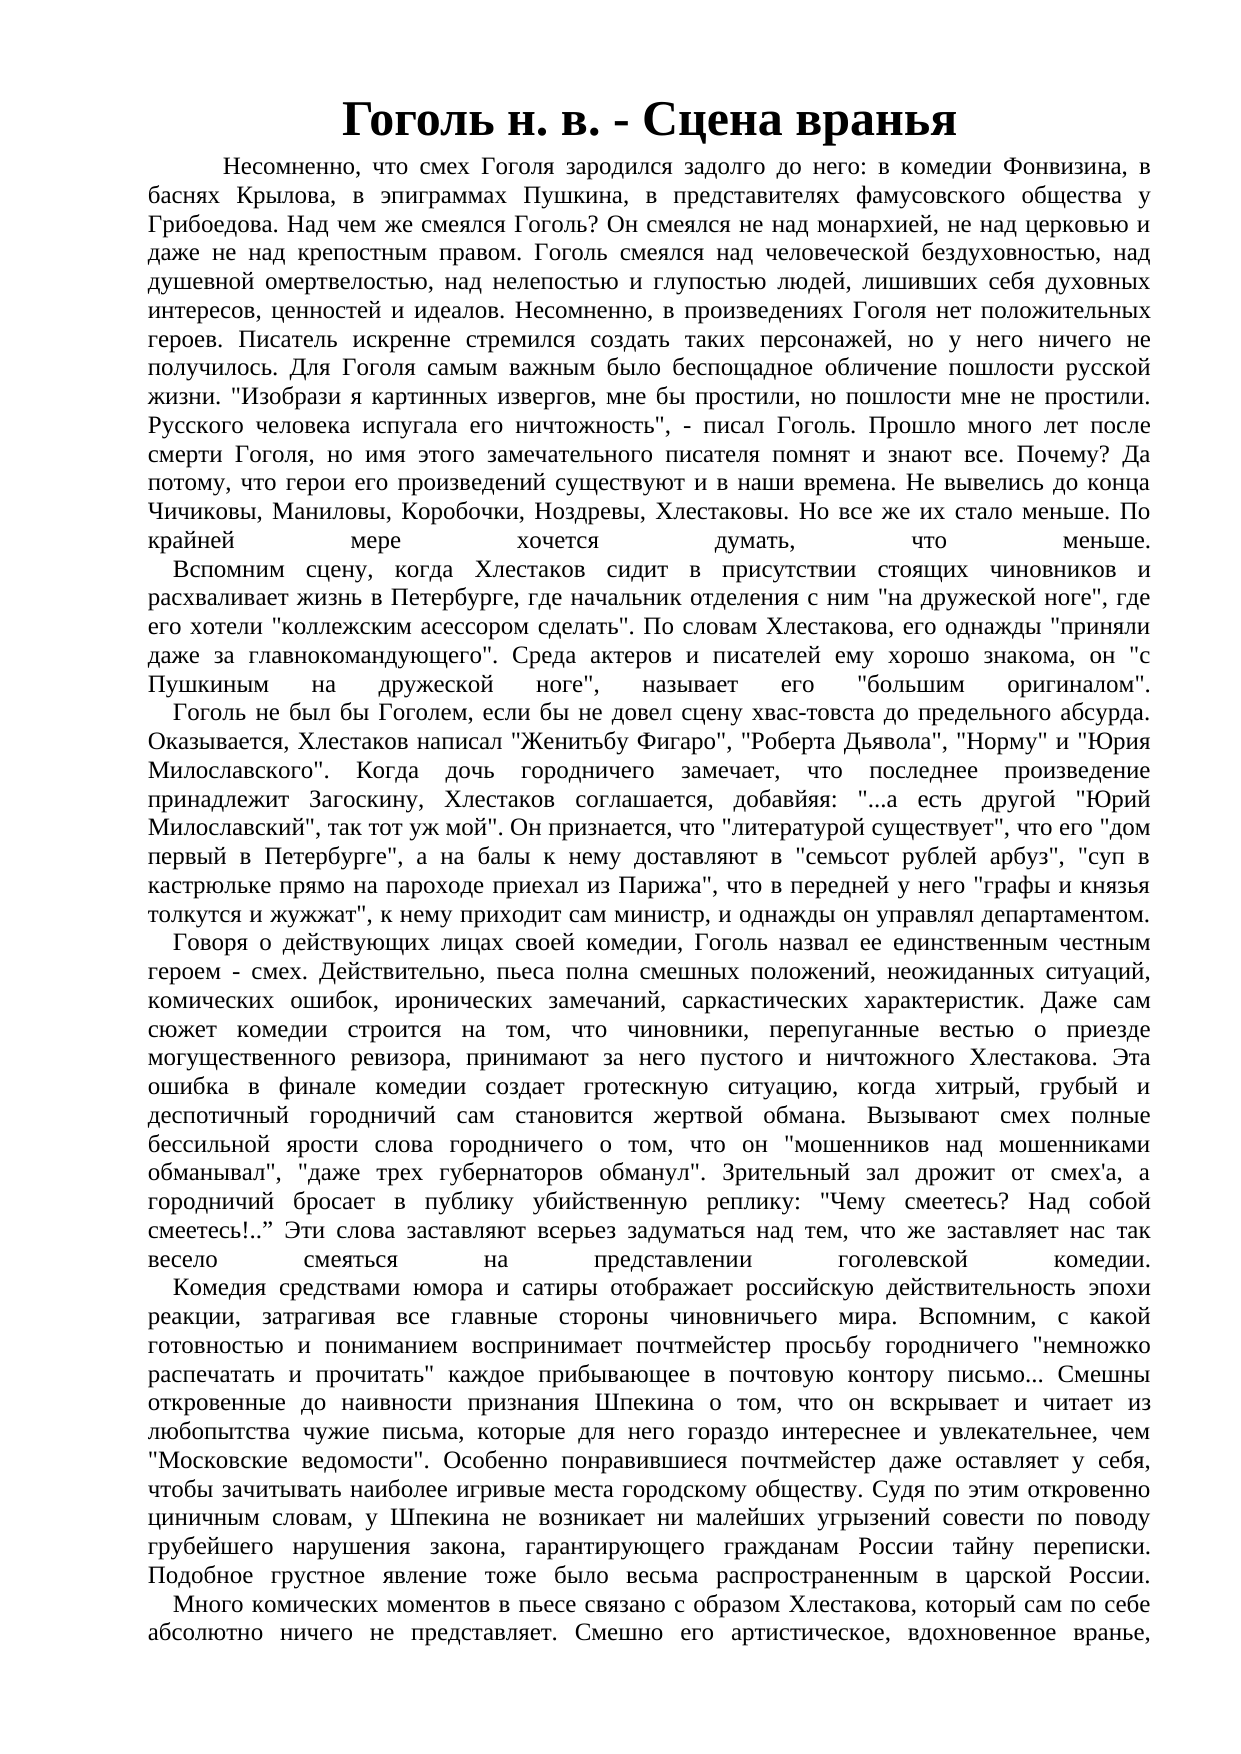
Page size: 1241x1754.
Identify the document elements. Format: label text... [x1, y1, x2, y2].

subtitle Гоголь н. в. - Сцена вранья [148, 88, 1152, 146]
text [148, 151, 1152, 1646]
